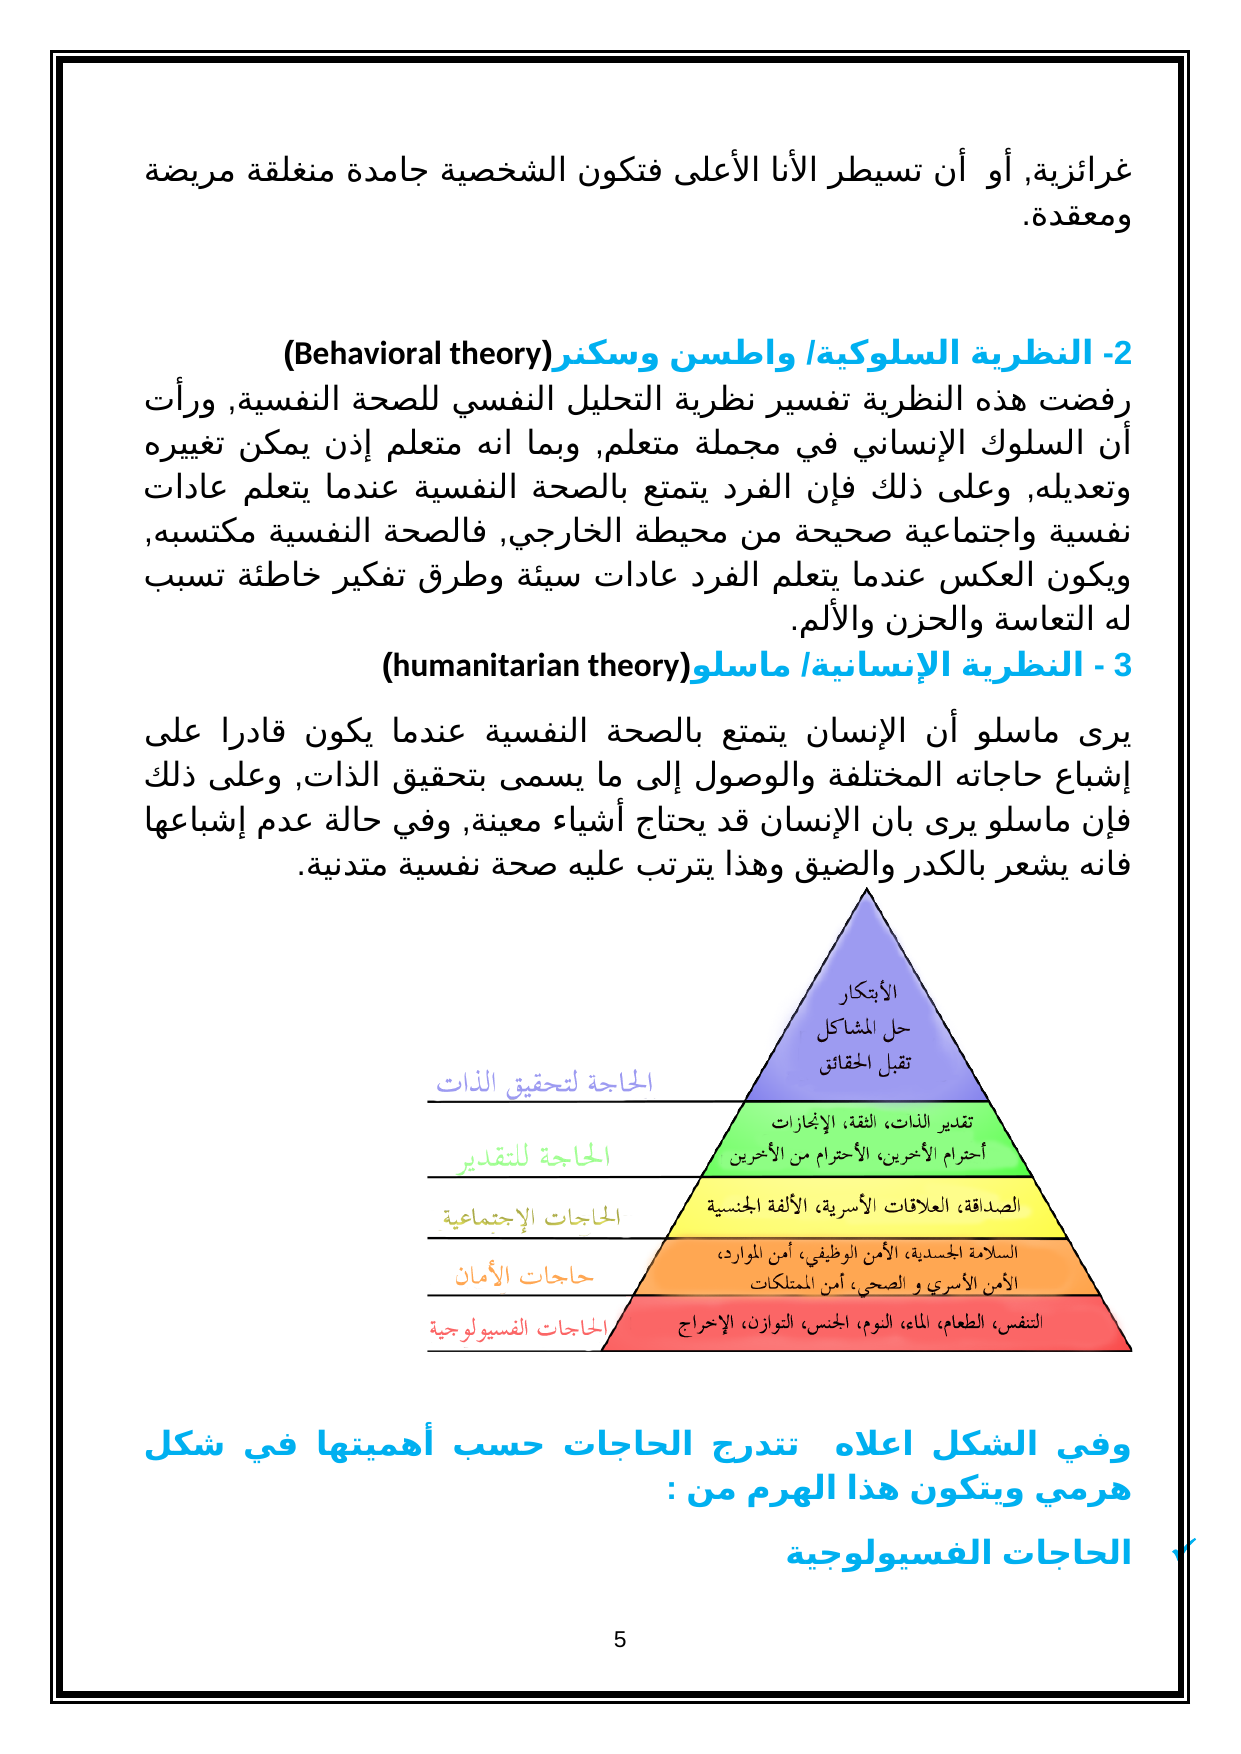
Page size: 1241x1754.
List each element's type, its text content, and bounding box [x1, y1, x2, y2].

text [143, 150, 1132, 233]
text 3 - النظرية الإنسانية/ ماسلو(humanitarian theory) [143, 644, 1132, 684]
text وفي الشكل اعلاه تتدرج الحاجات حسب أهميتها في شكل هرمي ويتكون هذا الهرم من : [143, 1424, 1132, 1506]
text يرى ماسلو أن الإنسان يتمتع بالصحة النفسية عندما يكون قادرا على إشباع حاجاته المختلفة والوصول إلى ما يسمى بتحقيق الذات, وعلى ذلك فإن ماسلو يرى بان الإنسان قد يحتاج أشياء معينة, وفي حالة عدم إشباعها فانه يشعر بالكدر والضيق وهذا يترتب عليه صحة نفسية متدنية. [143, 711, 1132, 882]
picture [426, 887, 1133, 1352]
text 2- النظرية السلوكية/ واطسن وسكنر(Behavioral theory) [143, 332, 1132, 373]
list الحاجات الفسيولوجية [143, 1533, 1170, 1571]
text رفضت هذه النظرية تفسير نظرية التحليل النفسي للصحة النفسية, ورأت أن السلوك الإنساني في مجملة متعلم, وبما انه متعلم إذن يمكن تغييره وتعديله, وعلى ذلك فإن الفرد يتمتع بالصحة النفسية عندما يتعلم عادات نفسية واجتماعية صحيحة من محيطة الخارجي, فالصحة النفسية مكتسبه, ويكون العكس عندما يتعلم الفرد عادات سيئة وطرق تفكير خاطئة تسبب له التعاسة والحزن والألم. [143, 379, 1132, 638]
